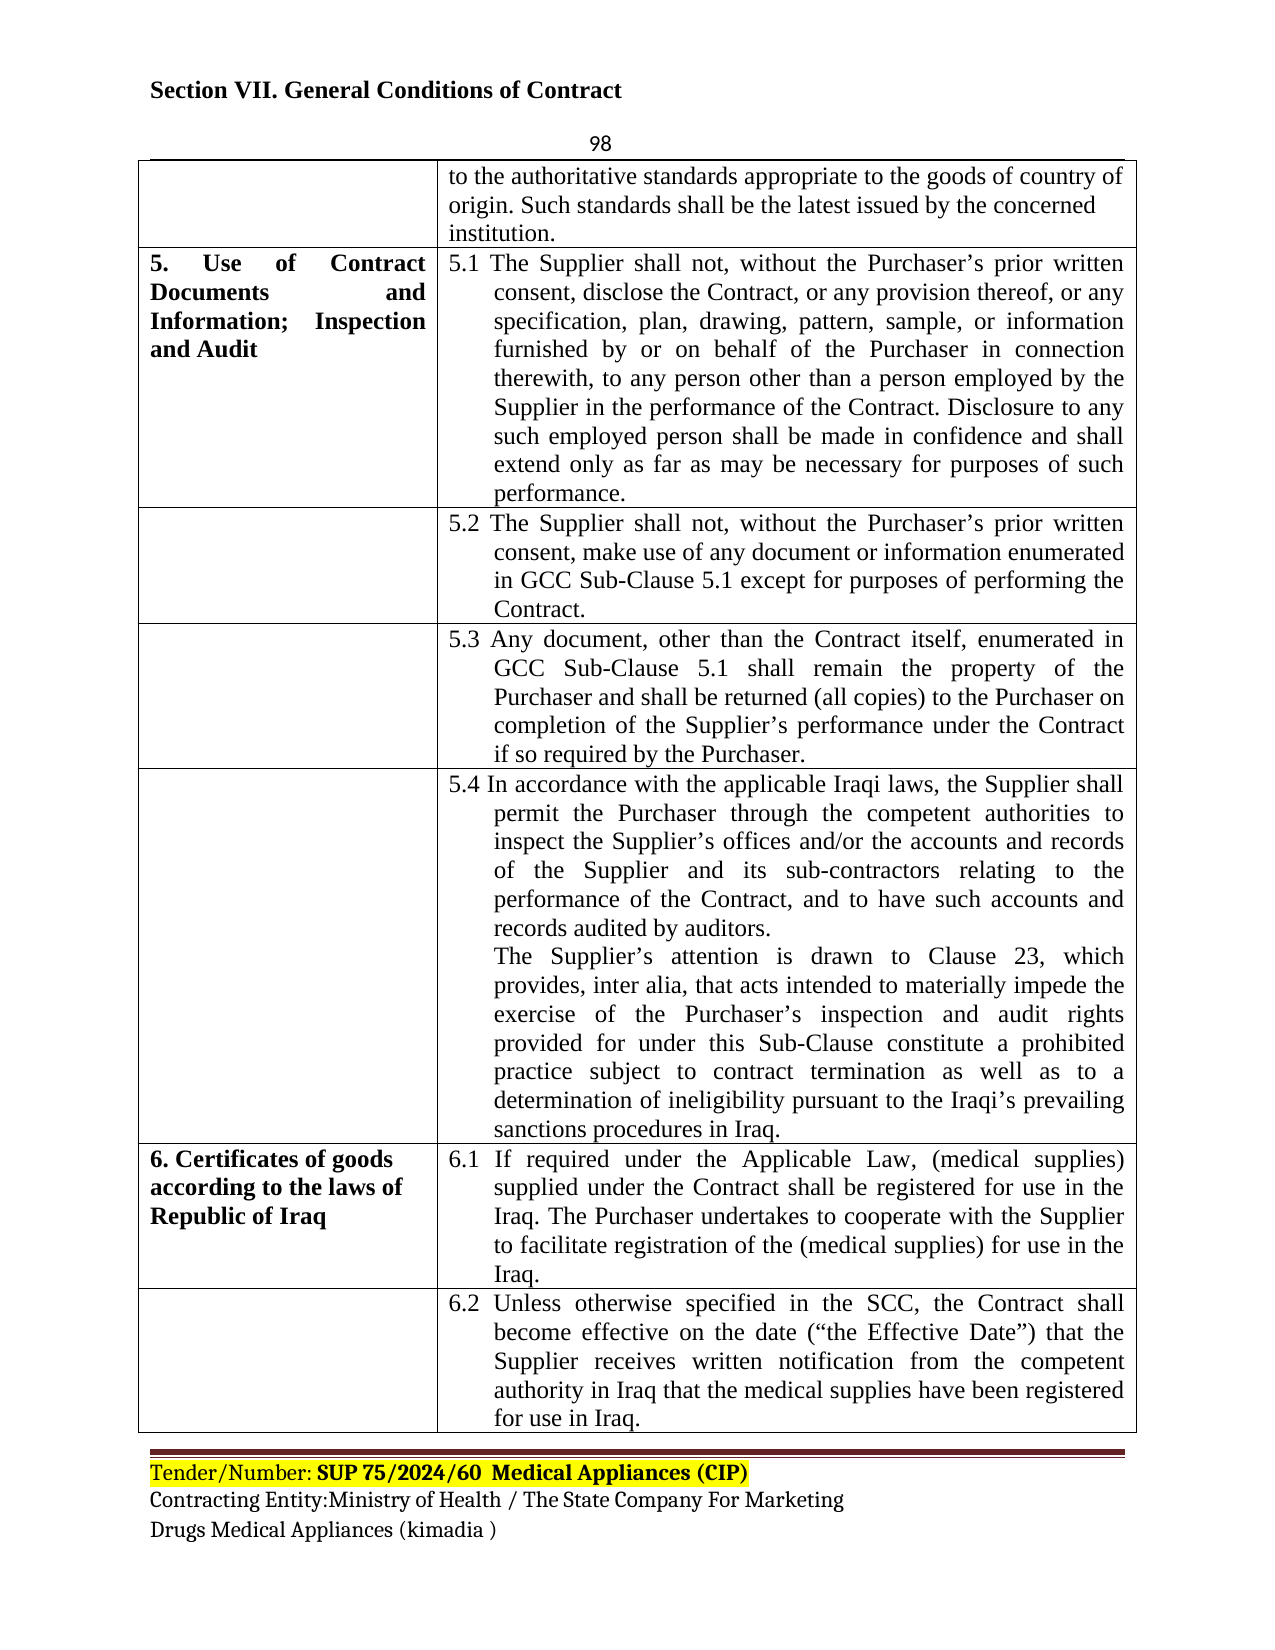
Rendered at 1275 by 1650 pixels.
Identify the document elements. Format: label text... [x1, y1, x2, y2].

table_cell 5.2 The Supplier shall not, without the Purchaser’s prior written consent, make use of any document or information enumerated in GCC Sub-Clause 5.1 except for purposes of performing the Contract. [438, 508, 1136, 623]
table_cell [139, 624, 437, 768]
table_cell [139, 508, 437, 623]
table_cell 5. Use of Contract Documents and Information; Inspection and Audit [139, 248, 437, 507]
table_cell 6. Certificates of goods according to the laws of Republic of Iraq [139, 1144, 437, 1287]
table_cell [139, 1289, 437, 1432]
table_cell 6.2 Unless otherwise specified in the SCC, the Contract shall become effective on the date (“the Effective Date”) that the Supplier receives written notification from the competent authority in Iraq that the medical supplies have been registered for use in Iraq. [438, 1289, 1136, 1432]
table_cell 5.3 Any document, other than the Contract itself, enumerated in GCC Sub-Clause 5.1 shall remain the property of the Purchaser and shall be returned (all copies) to the Purchaser on completion of the Supplier’s performance under the Contract if so required by the Purchaser. [438, 624, 1136, 768]
table_header to the authoritative standards appropriate to the goods of country of origin. Such standards shall be the latest issued by the concerned institution. [438, 161, 1136, 247]
table_header [139, 161, 437, 247]
table_cell 5.4 In accordance with the applicable Iraqi laws, the Supplier shall permit the Purchaser through the competent authorities to inspect the Supplier’s offices and/or the accounts and records of the Supplier and its sub-contractors relating to the performance of the Contract, and to have such accounts and records audited by auditors. The Supplier’s attention is drawn to Clause 23, which provides, inter alia, that acts intended to materially impede the exercise of the Purchaser’s inspection and audit rights provided for under this Sub-Clause constitute a prohibited practice subject to contract termination as well as to a determination of ineligibility pursuant to the Iraqi’s prevailing sanctions procedures in Iraq. [438, 769, 1136, 1143]
table_cell [139, 769, 437, 1143]
table_cell 6.1 If required under the Applicable Law, (medical supplies) supplied under the Contract shall be registered for use in the Iraq. The Purchaser undertakes to cooperate with the Supplier to facilitate registration of the (medical supplies) for use in the Iraq. [438, 1144, 1136, 1287]
table_cell 5.1 The Supplier shall not, without the Purchaser’s prior written consent, disclose the Contract, or any provision thereof, or any specification, plan, drawing, pattern, sample, or information furnished by or on behalf of the Purchaser in connection therewith, to any person other than a person employed by the Supplier in the performance of the Contract. Disclosure to any such employed person shall be made in confidence and shall extend only as far as may be necessary for purposes of such performance. [438, 248, 1136, 507]
